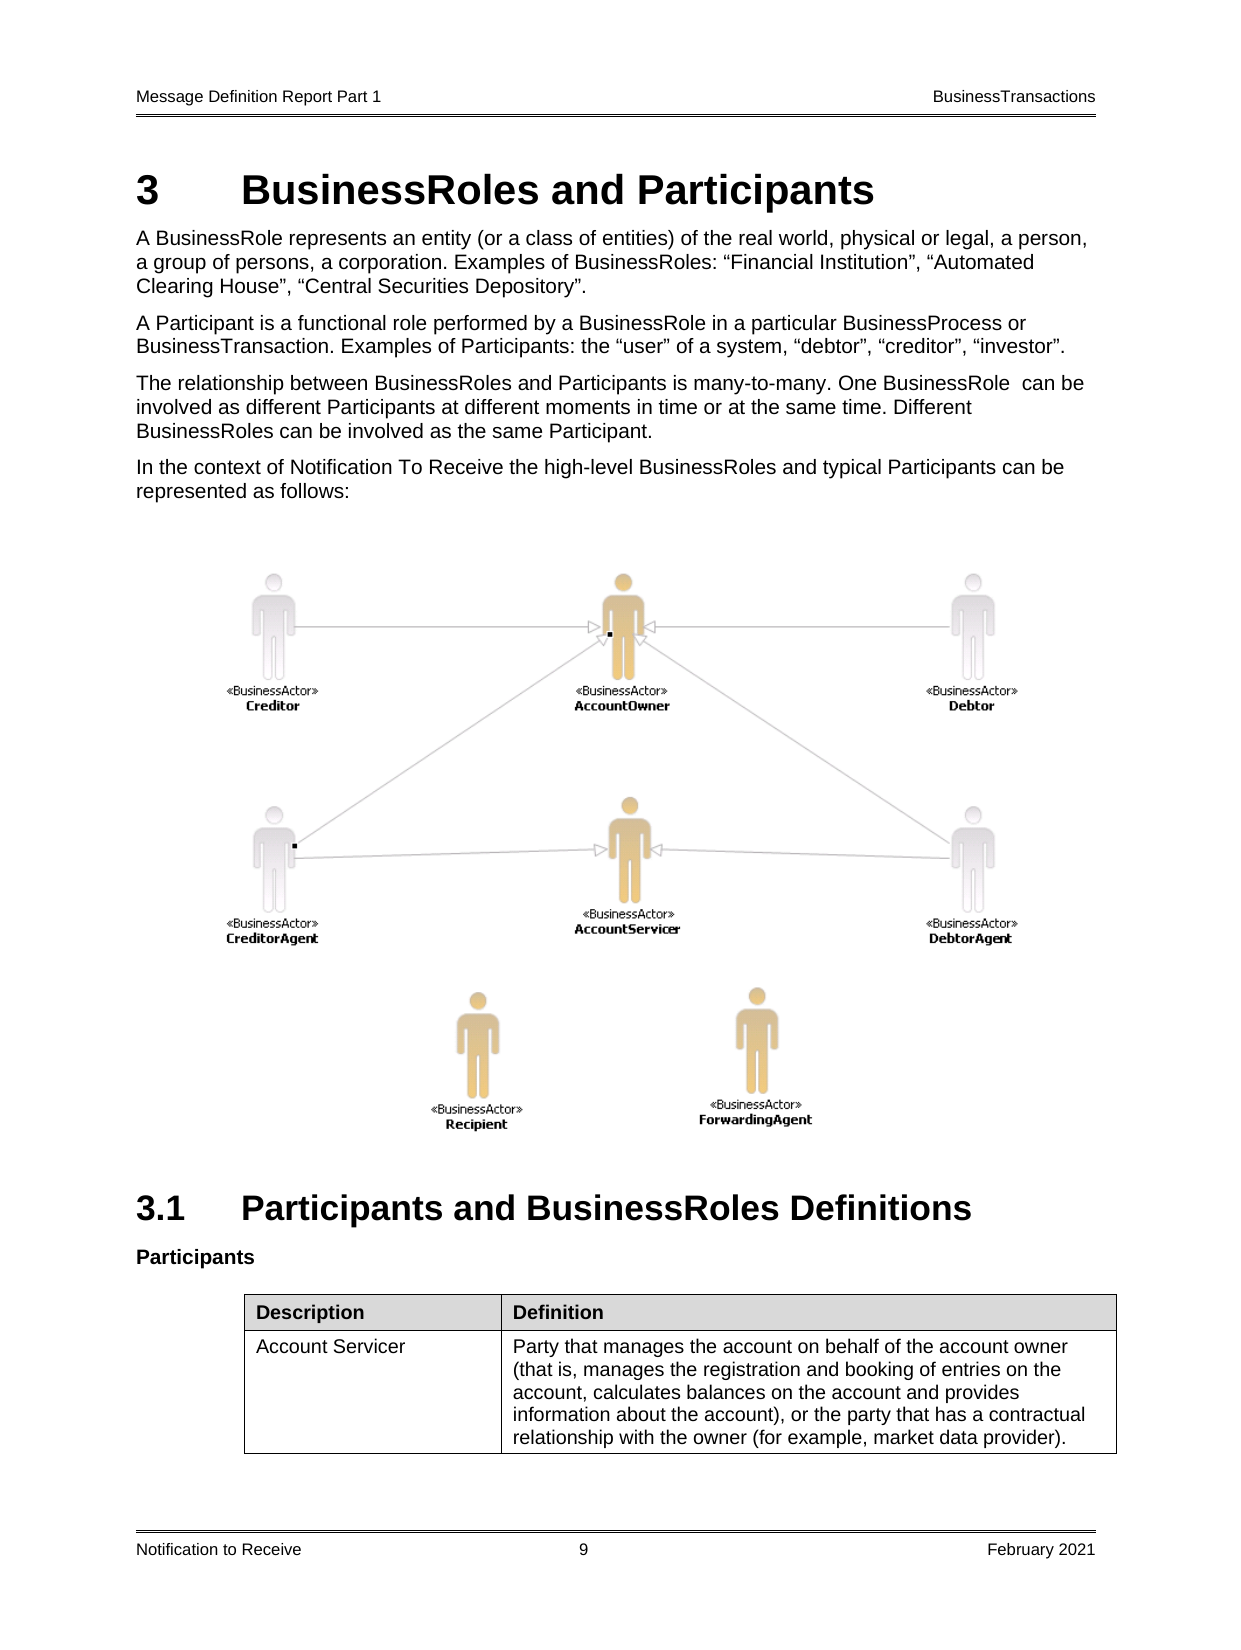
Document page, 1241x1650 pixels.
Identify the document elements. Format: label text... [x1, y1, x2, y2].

text The relationship between BusinessRoles and Participants is many-to-many. One BusinessRole can be involved as different Participants at different moments in time or at the same time. Different BusinessRoles can be involved as the same Participant. [136, 371, 1104, 443]
picture [171, 528, 1069, 1150]
subtitle Participants and BusinessRoles Definitions [136, 1187, 1104, 1228]
text Participants [136, 1245, 1104, 1269]
table_cell Account Servicer [245, 1331, 501, 1453]
subtitle BusinessRoles and Participants [136, 166, 1104, 213]
text A Participant is a functional role performed by a BusinessRole in a particular BusinessProcess or BusinessTransaction. Examples of Participants: the “user” of a system, “debtor”, “creditor”, “investor”. [136, 310, 1104, 358]
text A BusinessRole represents an entity (or a class of entities) of the real world, physical or legal, a person, a group of persons, a corporation. Examples of BusinessRoles: “Financial Institution”, “Automated Clearing House”, “Central Securities Depository”. [136, 226, 1104, 298]
table_cell Party that manages the account on behalf of the account owner (that is, manages the registration and booking of entries on the account, calculates balances on the account and provides information about the account), or the party that has a contractual relationship with the owner (for example, market data provider). [502, 1331, 1116, 1453]
text In the context of Notification To Receive the high-level BusinessRoles and typical Participants can be represented as follows: [136, 455, 1104, 503]
table_header Definition [502, 1295, 1116, 1330]
table_header Description [245, 1295, 501, 1330]
